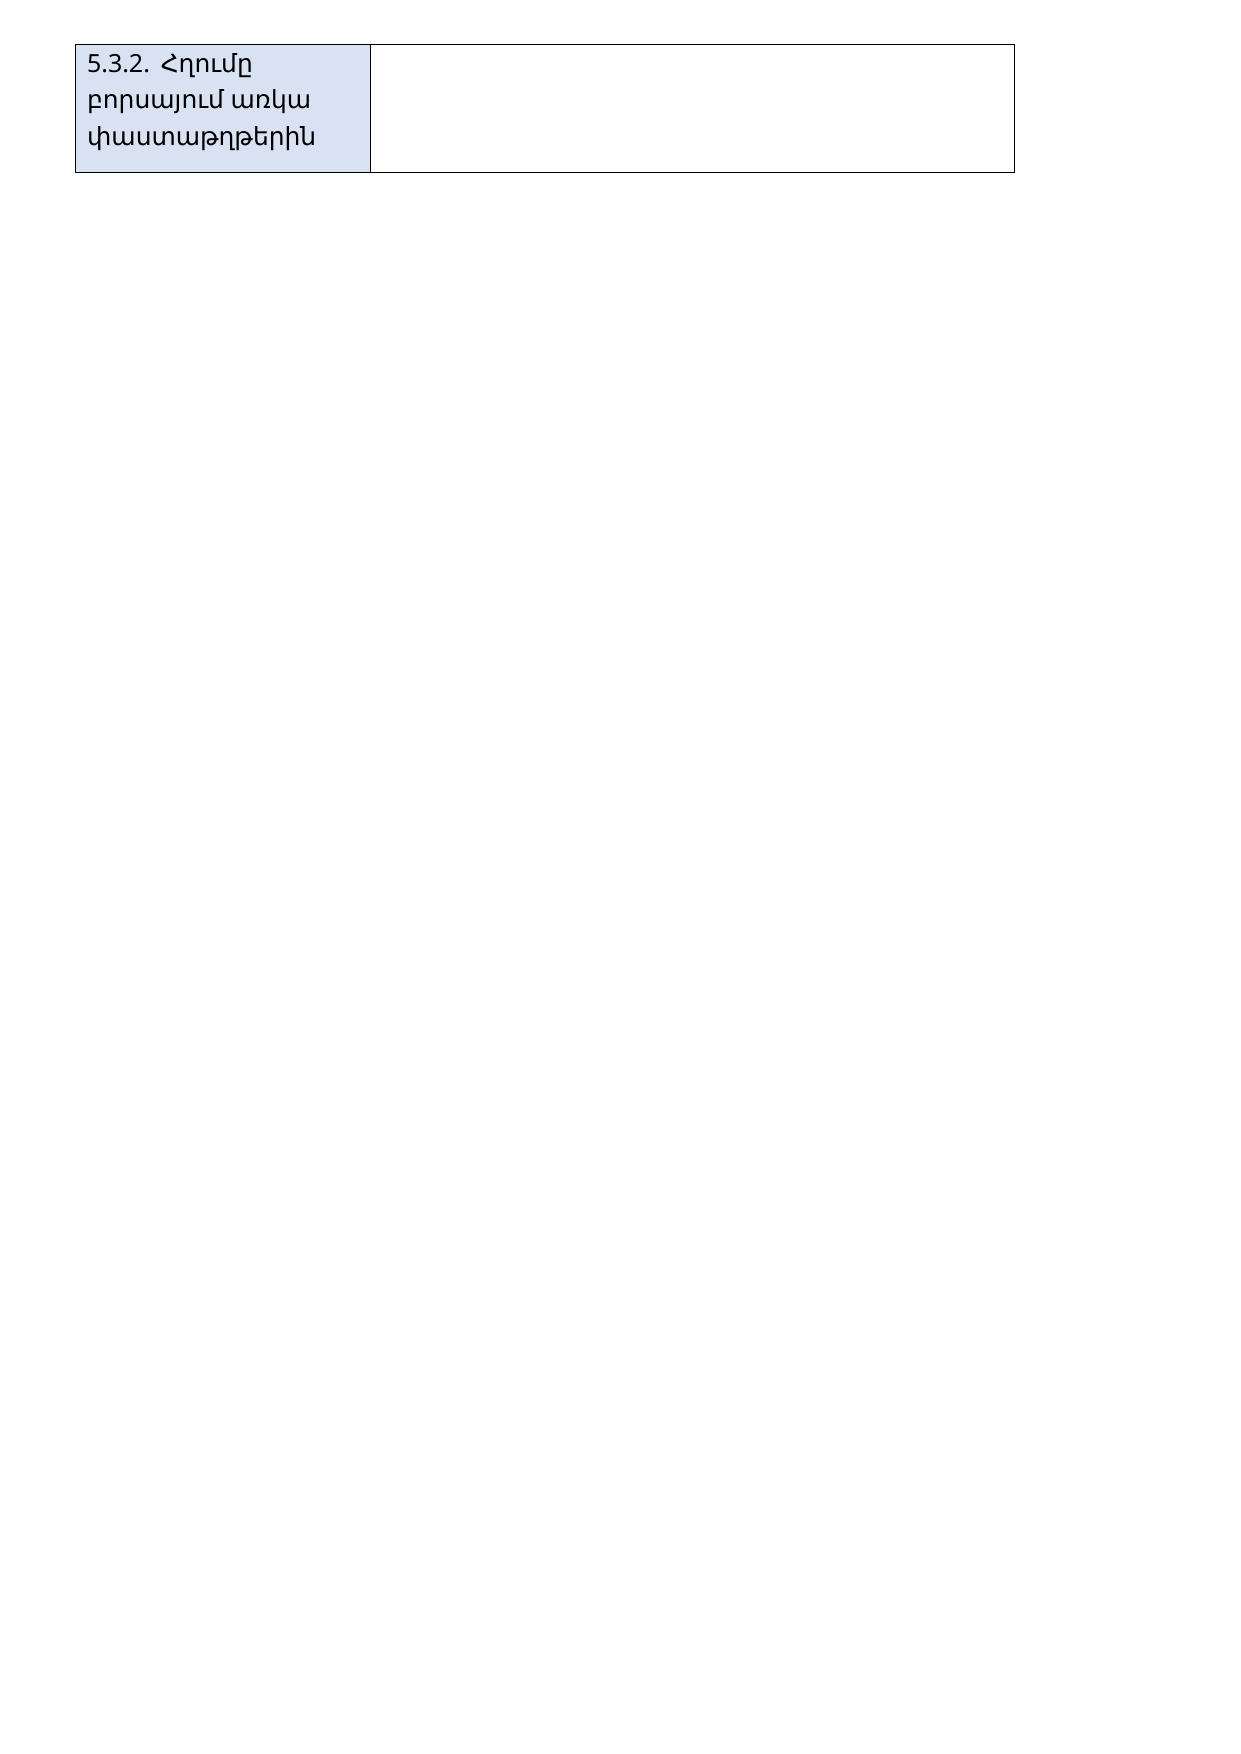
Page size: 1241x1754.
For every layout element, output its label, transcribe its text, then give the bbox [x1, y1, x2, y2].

table_cell Հղումը բորսայում առկա փաստաթղթերին [76, 45, 370, 172]
table_cell [371, 45, 1014, 172]
